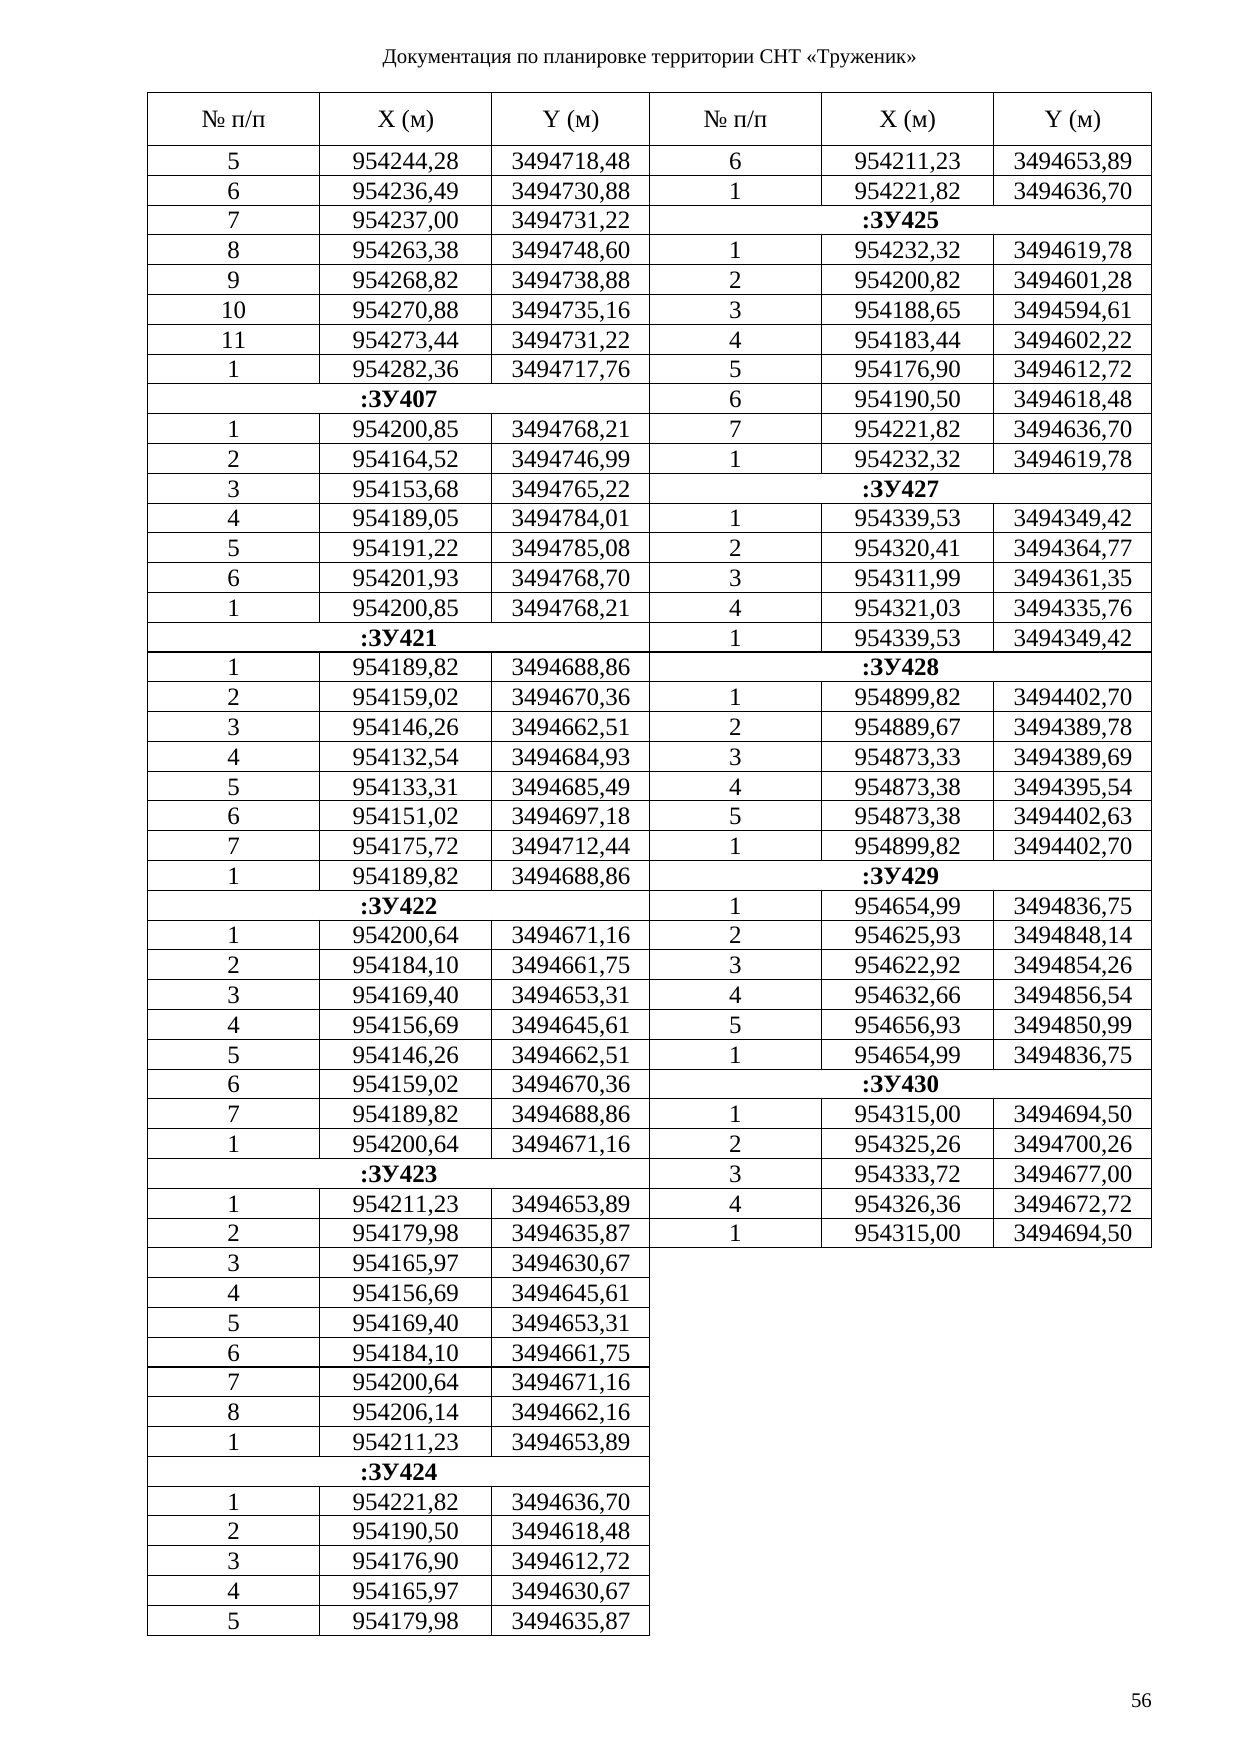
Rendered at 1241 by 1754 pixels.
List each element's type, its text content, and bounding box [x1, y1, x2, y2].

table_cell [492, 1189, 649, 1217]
table_header № п/п [148, 93, 319, 145]
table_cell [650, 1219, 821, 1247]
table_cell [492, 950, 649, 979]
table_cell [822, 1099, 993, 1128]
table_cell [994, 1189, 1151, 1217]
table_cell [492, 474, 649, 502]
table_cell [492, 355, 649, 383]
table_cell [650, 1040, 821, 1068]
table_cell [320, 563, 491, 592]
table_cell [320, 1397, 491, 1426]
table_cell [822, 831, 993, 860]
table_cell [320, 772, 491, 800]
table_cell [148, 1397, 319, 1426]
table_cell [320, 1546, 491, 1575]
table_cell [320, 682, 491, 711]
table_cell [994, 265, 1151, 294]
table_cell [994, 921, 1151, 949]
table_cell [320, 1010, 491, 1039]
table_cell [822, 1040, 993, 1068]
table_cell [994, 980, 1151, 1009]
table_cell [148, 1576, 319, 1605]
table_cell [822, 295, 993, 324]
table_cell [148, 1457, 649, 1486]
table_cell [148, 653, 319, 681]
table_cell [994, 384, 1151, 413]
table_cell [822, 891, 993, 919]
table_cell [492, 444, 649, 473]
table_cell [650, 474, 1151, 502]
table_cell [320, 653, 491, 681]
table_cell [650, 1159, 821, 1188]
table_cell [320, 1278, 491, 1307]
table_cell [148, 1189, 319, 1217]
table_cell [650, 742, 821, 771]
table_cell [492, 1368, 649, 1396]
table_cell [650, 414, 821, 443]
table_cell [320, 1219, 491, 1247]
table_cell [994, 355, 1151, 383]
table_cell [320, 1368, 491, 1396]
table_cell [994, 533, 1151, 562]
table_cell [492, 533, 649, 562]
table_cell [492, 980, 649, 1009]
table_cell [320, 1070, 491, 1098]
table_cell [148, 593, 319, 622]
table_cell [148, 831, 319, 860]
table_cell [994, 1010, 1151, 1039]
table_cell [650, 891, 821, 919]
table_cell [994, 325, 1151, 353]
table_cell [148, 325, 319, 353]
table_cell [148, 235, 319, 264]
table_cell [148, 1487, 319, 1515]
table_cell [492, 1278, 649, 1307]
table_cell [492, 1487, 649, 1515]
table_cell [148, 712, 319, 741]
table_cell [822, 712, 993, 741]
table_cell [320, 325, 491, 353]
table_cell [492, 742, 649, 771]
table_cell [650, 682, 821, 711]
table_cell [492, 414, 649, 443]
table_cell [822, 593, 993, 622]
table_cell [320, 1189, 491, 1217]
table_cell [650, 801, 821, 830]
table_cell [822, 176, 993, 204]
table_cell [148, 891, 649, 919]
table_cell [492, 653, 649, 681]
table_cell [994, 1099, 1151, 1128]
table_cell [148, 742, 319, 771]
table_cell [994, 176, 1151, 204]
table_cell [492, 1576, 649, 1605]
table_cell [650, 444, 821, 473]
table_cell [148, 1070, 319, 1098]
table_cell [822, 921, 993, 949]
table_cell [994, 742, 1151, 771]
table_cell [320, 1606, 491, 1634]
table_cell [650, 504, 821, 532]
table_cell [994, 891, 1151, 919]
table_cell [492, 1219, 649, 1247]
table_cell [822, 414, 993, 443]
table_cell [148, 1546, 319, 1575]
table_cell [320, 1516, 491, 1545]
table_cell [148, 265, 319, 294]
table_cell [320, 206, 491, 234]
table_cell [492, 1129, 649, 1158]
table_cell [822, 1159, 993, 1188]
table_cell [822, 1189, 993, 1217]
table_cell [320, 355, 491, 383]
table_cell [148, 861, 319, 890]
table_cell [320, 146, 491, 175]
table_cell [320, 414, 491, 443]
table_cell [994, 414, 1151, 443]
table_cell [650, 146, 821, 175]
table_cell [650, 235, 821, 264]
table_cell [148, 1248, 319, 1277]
table_header Y (м) [492, 93, 649, 145]
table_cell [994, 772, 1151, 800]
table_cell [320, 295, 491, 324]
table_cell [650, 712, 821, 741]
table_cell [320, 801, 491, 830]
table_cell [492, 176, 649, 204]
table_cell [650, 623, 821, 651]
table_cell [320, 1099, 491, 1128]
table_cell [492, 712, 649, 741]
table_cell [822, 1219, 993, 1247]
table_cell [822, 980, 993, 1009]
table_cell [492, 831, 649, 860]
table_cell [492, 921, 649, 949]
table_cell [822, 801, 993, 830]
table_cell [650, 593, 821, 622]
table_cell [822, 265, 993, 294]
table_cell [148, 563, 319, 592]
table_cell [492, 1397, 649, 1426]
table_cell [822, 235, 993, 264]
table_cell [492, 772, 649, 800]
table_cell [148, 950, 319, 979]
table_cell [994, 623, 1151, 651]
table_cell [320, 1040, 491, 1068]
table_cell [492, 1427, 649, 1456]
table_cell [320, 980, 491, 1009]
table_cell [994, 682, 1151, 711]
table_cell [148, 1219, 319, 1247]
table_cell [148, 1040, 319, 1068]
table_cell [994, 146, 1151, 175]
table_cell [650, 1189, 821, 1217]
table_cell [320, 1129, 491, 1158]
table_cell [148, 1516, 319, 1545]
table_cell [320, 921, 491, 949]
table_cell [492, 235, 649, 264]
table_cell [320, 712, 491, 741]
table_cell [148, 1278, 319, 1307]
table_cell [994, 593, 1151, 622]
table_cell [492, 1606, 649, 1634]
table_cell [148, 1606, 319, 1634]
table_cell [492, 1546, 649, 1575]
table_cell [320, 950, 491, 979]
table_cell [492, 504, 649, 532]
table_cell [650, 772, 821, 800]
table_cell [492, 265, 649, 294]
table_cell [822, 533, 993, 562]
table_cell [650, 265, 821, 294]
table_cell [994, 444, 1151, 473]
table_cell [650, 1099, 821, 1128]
table_header X (м) [320, 93, 491, 145]
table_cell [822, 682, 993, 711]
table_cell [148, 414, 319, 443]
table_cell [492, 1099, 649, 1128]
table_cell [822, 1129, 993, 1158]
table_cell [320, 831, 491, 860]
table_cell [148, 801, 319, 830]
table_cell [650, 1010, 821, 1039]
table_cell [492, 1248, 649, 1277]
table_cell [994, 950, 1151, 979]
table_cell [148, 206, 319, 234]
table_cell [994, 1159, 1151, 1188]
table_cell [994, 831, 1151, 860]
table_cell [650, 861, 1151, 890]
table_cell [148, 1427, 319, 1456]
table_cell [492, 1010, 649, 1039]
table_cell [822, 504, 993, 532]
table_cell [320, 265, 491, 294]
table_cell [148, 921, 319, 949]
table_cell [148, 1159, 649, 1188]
table_header X (м) [822, 93, 993, 145]
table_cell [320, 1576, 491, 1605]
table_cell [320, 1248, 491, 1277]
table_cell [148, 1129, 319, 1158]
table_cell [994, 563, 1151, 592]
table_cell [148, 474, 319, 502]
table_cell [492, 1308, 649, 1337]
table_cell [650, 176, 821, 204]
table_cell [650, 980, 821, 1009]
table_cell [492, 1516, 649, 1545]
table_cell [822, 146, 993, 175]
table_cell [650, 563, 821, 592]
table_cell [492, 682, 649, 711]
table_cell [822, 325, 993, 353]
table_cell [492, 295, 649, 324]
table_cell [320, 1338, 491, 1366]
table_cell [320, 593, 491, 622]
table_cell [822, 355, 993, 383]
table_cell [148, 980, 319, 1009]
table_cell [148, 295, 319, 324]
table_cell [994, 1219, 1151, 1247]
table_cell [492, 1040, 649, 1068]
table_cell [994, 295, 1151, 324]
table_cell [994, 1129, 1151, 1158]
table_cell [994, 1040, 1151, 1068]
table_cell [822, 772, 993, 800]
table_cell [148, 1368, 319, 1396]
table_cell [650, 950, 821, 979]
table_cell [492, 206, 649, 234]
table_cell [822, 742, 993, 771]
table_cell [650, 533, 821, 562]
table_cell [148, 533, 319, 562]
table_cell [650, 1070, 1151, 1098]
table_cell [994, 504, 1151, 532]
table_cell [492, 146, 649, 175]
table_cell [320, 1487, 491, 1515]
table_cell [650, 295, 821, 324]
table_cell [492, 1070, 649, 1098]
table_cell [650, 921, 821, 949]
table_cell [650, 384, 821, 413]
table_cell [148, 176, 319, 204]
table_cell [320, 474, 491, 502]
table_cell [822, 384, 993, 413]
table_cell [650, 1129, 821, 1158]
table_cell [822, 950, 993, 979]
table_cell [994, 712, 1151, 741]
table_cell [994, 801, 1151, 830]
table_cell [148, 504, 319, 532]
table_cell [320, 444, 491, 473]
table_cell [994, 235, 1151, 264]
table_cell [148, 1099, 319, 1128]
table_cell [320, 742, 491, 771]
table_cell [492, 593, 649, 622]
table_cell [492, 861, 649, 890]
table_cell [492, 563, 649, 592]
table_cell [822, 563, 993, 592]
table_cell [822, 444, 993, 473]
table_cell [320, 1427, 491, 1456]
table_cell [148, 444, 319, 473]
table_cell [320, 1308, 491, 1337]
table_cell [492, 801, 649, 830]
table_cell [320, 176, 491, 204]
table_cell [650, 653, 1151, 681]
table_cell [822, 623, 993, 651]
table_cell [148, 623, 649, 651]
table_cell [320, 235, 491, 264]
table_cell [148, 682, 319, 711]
table_header № п/п [650, 93, 821, 145]
table_header Y (м) [994, 93, 1151, 145]
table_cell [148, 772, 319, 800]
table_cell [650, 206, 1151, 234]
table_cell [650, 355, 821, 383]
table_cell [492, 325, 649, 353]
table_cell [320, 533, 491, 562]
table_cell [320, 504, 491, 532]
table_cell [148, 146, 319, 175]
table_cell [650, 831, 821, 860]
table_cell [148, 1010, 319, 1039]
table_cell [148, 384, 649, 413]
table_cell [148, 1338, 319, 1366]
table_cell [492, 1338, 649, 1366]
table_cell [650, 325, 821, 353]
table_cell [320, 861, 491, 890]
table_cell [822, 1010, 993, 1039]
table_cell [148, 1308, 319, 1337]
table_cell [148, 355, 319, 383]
